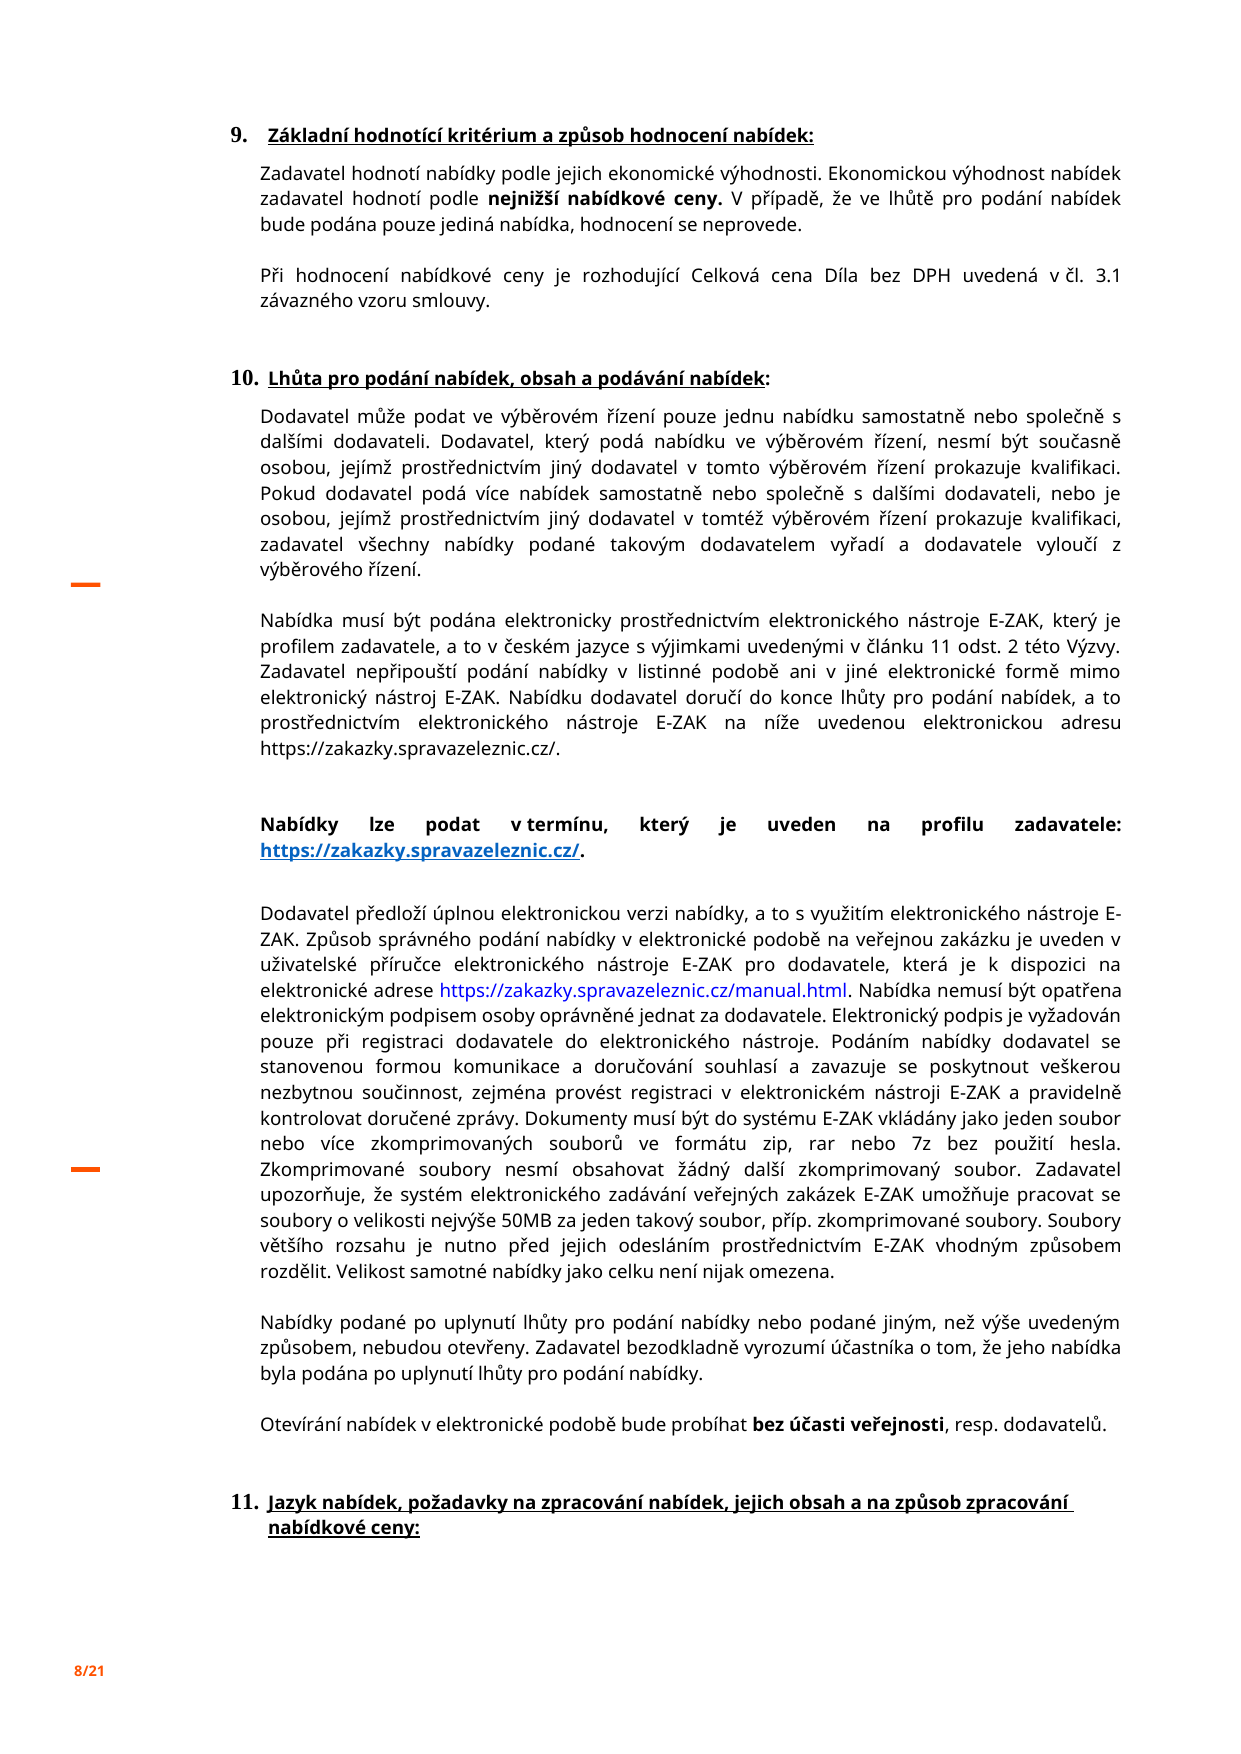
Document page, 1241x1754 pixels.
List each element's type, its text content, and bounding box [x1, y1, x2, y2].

text Při hodnocení nabídkové ceny je rozhodující Celková cena Díla bez DPH uvedená v čl. 3.1 závazného vzoru smlouvy. [260, 262, 1122, 313]
text Nabídka musí být podána elektronicky prostřednictvím elektronického nástroje E-ZAK, který je profilem zadavatele, a to v českém jazyce s výjimkami uvedenými v článku 11 odst. 2 této Výzvy. Zadavatel nepřipouští podání nabídky v listinné podobě ani v jiné elektronické formě mimo elektronický nástroj E-ZAK. Nabídku dodavatel doručí do konce lhůty pro podání nabídek, a to prostřednictvím elektronického nástroje E-ZAK na níže uvedenou elektronickou adresu https://zakazky.spravazeleznic.cz/. [260, 607, 1122, 761]
text Zadavatel hodnotí nabídky podle jejich ekonomické výhodnosti. Ekonomickou výhodnost nabídek zadavatel hodnotí podle nejnižší nabídkové ceny. V případě, že ve lhůtě pro podání nabídek bude podána pouze jediná nabídka, hodnocení se neprovede. [260, 160, 1122, 236]
text Dodavatel může podat ve výběrovém řízení pouze jednu nabídku samostatně nebo společně s dalšími dodavateli. Dodavatel, který podá nabídku ve výběrovém řízení, nesmí být současně osobou, jejímž prostřednictvím jiný dodavatel v tomto výběrovém řízení prokazuje kvalifikaci. Pokud dodavatel podá více nabídek samostatně nebo společně s dalšími dodavateli, nebo je osobou, jejímž prostřednictvím jiný dodavatel v tomtéž výběrovém řízení prokazuje kvalifikaci, zadavatel všechny nabídky podané takovým dodavatelem vyřadí a dodavatele vyloučí z výběrového řízení. [260, 403, 1122, 582]
text Nabídky podané po uplynutí lhůty pro podání nabídky nebo podané jiným, než výše uvedeným způsobem, nebudou otevřeny. Zadavatel bezodkladně vyrozumí účastníka o tom, že jeho nabídka byla podána po uplynutí lhůty pro podání nabídky. [260, 1309, 1122, 1386]
text Nabídky lze podat v termínu, který je uveden na profilu zadavatele: https://zakazky.spravazeleznic.cz/. [260, 812, 1122, 863]
text Otevírání nabídek v elektronické podobě bude probíhat bez účasti veřejnosti, resp. dodavatelů. [260, 1411, 1122, 1437]
text Dodavatel předloží úplnou elektronickou verzi nabídky, a to s využitím elektronického nástroje E-ZAK. Způsob správného podání nabídky v elektronické podobě na veřejnou zakázku je uveden v uživatelské příručce elektronického nástroje E-ZAK pro dodavatele, která je k dispozici na elektronické adrese https://zakazky.spravazeleznic.cz/manual.html. Nabídka nemusí být opatřena elektronickým podpisem osoby oprávněné jednat za dodavatele. Elektronický podpis je vyžadován pouze při registraci dodavatele do elektronického nástroje. Podáním nabídky dodavatel se stanovenou formou komunikace a doručování souhlasí a zavazuje se poskytnout veškerou nezbytnou součinnost, zejména provést registraci v elektronickém nástroji E-ZAK a pravidelně kontrolovat doručené zprávy. Dokumenty musí být do systému E-ZAK vkládány jako jeden soubor nebo více zkomprimovaných souborů ve formátu zip, rar nebo 7z bez použití hesla. Zkomprimované soubory nesmí obsahovat žádný další zkomprimovaný soubor. Zadavatel upozorňuje, že systém elektronického zadávání veřejných zakázek E-ZAK umožňuje pracovat se soubory o velikosti nejvýše 50MB za jeden takový soubor, příp. zkomprimované soubory. Soubory většího rozsahu je nutno před jejich odesláním prostřednictvím E-ZAK vhodným způsobem rozdělit. Velikost samotné nabídky jako celku není nijak omezena. [260, 901, 1122, 1283]
list Lhůta pro podání nabídek, obsah a podávání nabídek: [230, 364, 1122, 391]
list Základní hodnotící kritérium a způsob hodnocení nabídek: [230, 121, 1122, 147]
list Jazyk nabídek, požadavky na zpracování nabídek, jejich obsah a na způsob zpracování nabídkové ceny: [230, 1488, 1122, 1540]
